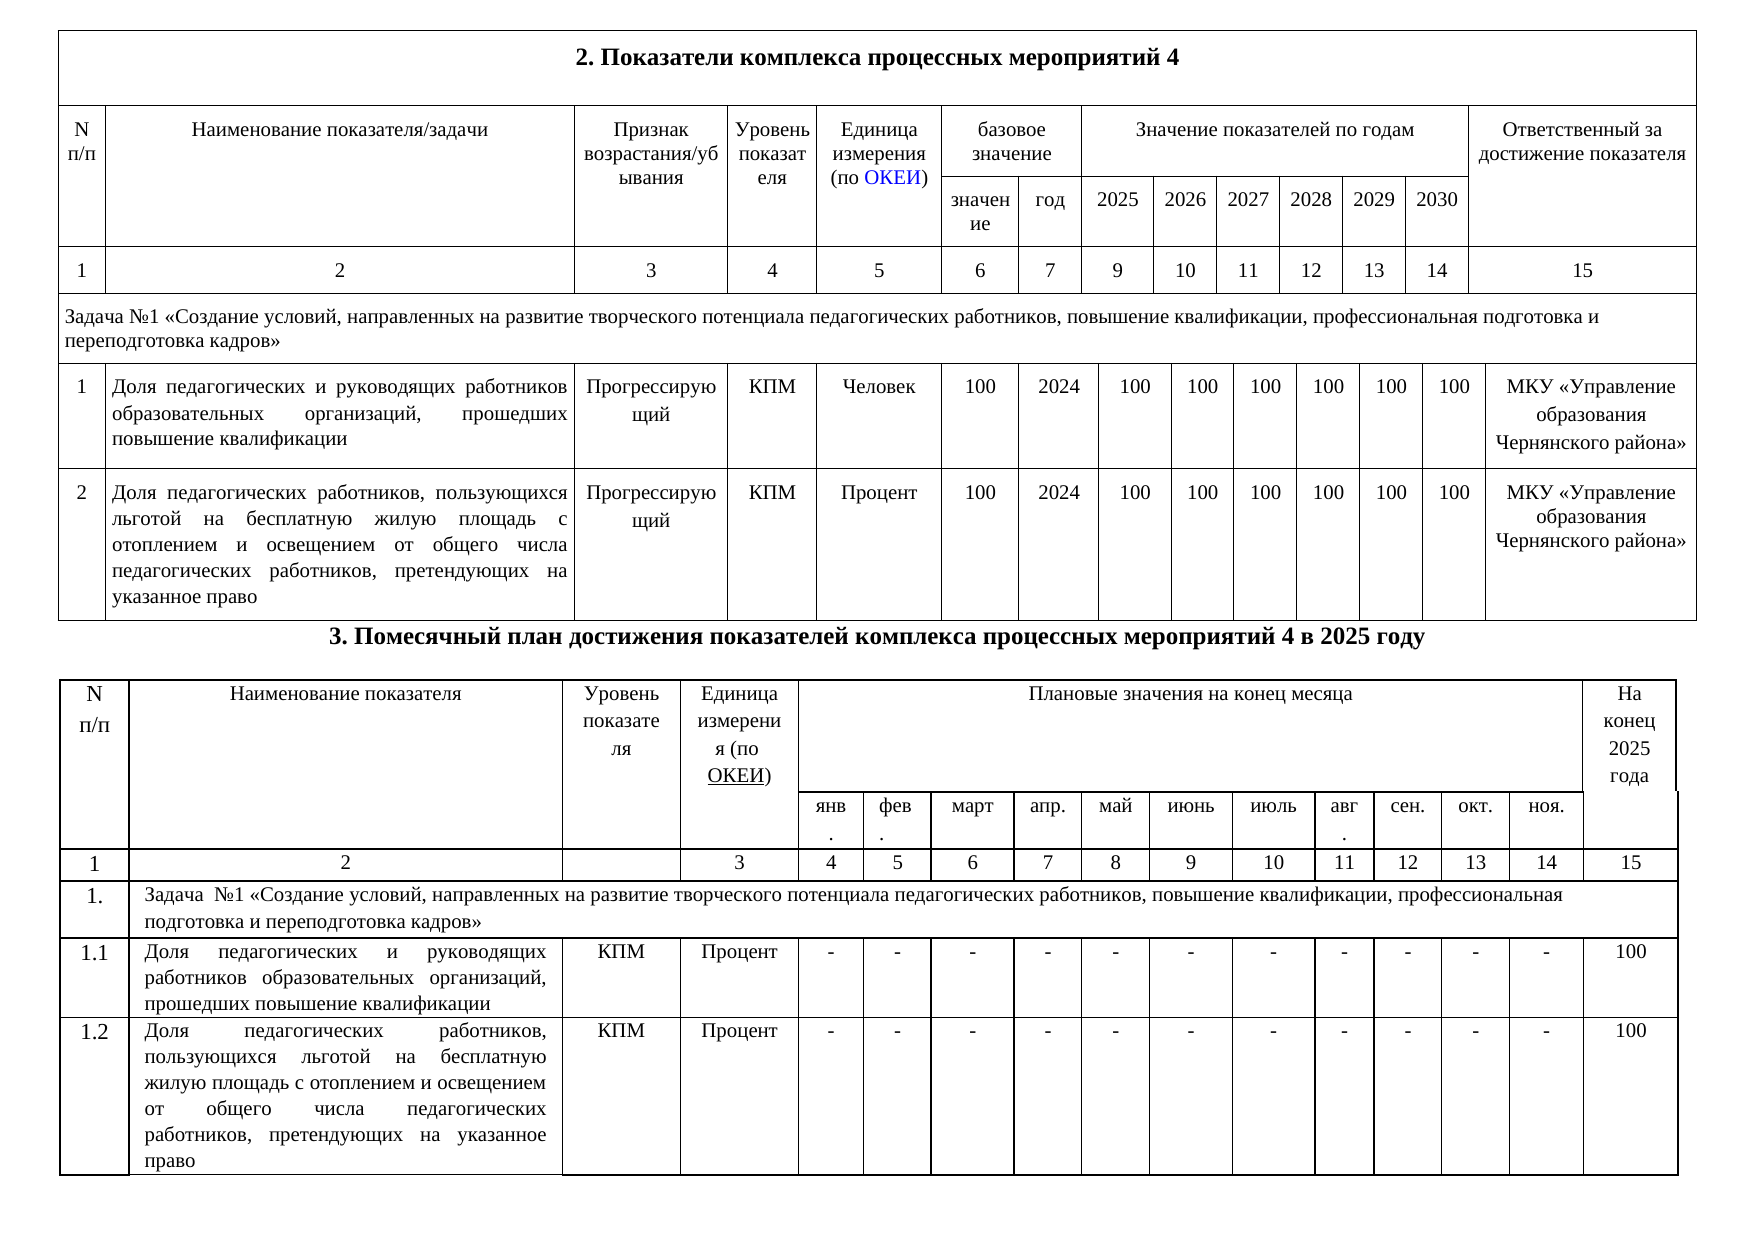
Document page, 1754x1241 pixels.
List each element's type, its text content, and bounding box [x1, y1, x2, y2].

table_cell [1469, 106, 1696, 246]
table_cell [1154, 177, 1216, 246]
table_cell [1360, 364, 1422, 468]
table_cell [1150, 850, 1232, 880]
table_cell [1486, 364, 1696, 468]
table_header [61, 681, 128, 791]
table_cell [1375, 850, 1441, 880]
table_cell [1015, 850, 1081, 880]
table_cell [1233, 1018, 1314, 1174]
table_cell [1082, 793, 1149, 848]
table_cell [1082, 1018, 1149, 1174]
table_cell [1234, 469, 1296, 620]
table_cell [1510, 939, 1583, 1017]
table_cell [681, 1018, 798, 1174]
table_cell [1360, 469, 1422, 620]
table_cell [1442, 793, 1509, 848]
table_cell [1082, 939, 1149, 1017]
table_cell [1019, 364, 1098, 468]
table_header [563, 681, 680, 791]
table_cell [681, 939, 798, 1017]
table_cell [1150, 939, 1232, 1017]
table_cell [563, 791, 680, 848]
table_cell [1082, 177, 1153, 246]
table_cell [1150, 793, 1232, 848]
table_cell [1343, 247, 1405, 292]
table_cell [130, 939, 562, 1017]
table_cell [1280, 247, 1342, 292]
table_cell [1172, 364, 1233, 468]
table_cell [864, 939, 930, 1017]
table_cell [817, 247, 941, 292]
title 3. Помесячный план достижения показателей комплекса процессных мероприятий 4 в 2025 году [31, 621, 1724, 650]
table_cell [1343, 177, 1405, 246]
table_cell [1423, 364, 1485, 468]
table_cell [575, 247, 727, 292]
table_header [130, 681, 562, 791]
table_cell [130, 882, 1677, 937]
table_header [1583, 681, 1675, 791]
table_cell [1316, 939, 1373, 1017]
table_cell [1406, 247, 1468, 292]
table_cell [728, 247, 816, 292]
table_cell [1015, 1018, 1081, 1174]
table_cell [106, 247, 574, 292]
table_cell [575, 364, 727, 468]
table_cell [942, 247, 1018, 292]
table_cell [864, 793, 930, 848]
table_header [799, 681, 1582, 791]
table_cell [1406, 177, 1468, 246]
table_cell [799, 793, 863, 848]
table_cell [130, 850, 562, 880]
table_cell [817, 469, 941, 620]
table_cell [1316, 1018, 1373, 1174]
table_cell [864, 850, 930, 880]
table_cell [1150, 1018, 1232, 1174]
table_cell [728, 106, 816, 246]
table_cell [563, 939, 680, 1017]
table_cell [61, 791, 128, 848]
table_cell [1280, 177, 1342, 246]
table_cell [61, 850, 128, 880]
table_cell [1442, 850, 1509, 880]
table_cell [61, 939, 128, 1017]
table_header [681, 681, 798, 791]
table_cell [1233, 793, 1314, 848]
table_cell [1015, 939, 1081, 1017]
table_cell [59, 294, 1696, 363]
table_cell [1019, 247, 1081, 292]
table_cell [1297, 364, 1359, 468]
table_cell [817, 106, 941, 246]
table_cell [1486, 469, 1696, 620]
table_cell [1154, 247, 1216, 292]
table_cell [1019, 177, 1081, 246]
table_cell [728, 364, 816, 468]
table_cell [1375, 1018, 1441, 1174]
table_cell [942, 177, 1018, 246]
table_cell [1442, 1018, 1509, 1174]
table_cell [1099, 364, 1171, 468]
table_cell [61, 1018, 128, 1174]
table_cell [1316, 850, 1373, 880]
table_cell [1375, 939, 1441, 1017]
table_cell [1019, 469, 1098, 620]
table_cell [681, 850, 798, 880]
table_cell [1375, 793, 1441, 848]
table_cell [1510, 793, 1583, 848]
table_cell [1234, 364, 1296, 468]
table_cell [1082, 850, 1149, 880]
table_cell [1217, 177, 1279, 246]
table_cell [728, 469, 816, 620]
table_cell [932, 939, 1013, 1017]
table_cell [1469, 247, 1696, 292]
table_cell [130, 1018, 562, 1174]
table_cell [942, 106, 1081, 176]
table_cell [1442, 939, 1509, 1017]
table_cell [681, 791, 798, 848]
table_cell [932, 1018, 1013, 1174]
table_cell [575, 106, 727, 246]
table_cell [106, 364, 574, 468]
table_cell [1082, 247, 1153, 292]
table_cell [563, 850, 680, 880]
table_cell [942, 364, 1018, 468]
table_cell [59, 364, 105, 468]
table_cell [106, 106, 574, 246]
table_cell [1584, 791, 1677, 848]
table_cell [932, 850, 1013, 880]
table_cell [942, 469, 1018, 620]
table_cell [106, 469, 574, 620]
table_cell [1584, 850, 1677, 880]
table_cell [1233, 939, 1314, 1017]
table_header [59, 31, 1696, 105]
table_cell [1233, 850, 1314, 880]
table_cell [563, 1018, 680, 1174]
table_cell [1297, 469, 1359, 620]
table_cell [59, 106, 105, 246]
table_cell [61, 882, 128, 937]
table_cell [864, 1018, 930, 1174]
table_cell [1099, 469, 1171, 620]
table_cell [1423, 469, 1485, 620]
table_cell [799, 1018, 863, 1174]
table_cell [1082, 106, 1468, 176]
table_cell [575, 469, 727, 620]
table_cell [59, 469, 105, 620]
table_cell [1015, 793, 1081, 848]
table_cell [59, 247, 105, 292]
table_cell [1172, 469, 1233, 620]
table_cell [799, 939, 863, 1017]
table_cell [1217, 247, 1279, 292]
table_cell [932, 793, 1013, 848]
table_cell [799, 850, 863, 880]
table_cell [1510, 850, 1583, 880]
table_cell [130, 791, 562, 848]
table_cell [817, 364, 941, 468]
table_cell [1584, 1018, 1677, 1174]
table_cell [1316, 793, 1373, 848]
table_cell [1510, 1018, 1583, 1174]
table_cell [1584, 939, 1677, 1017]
